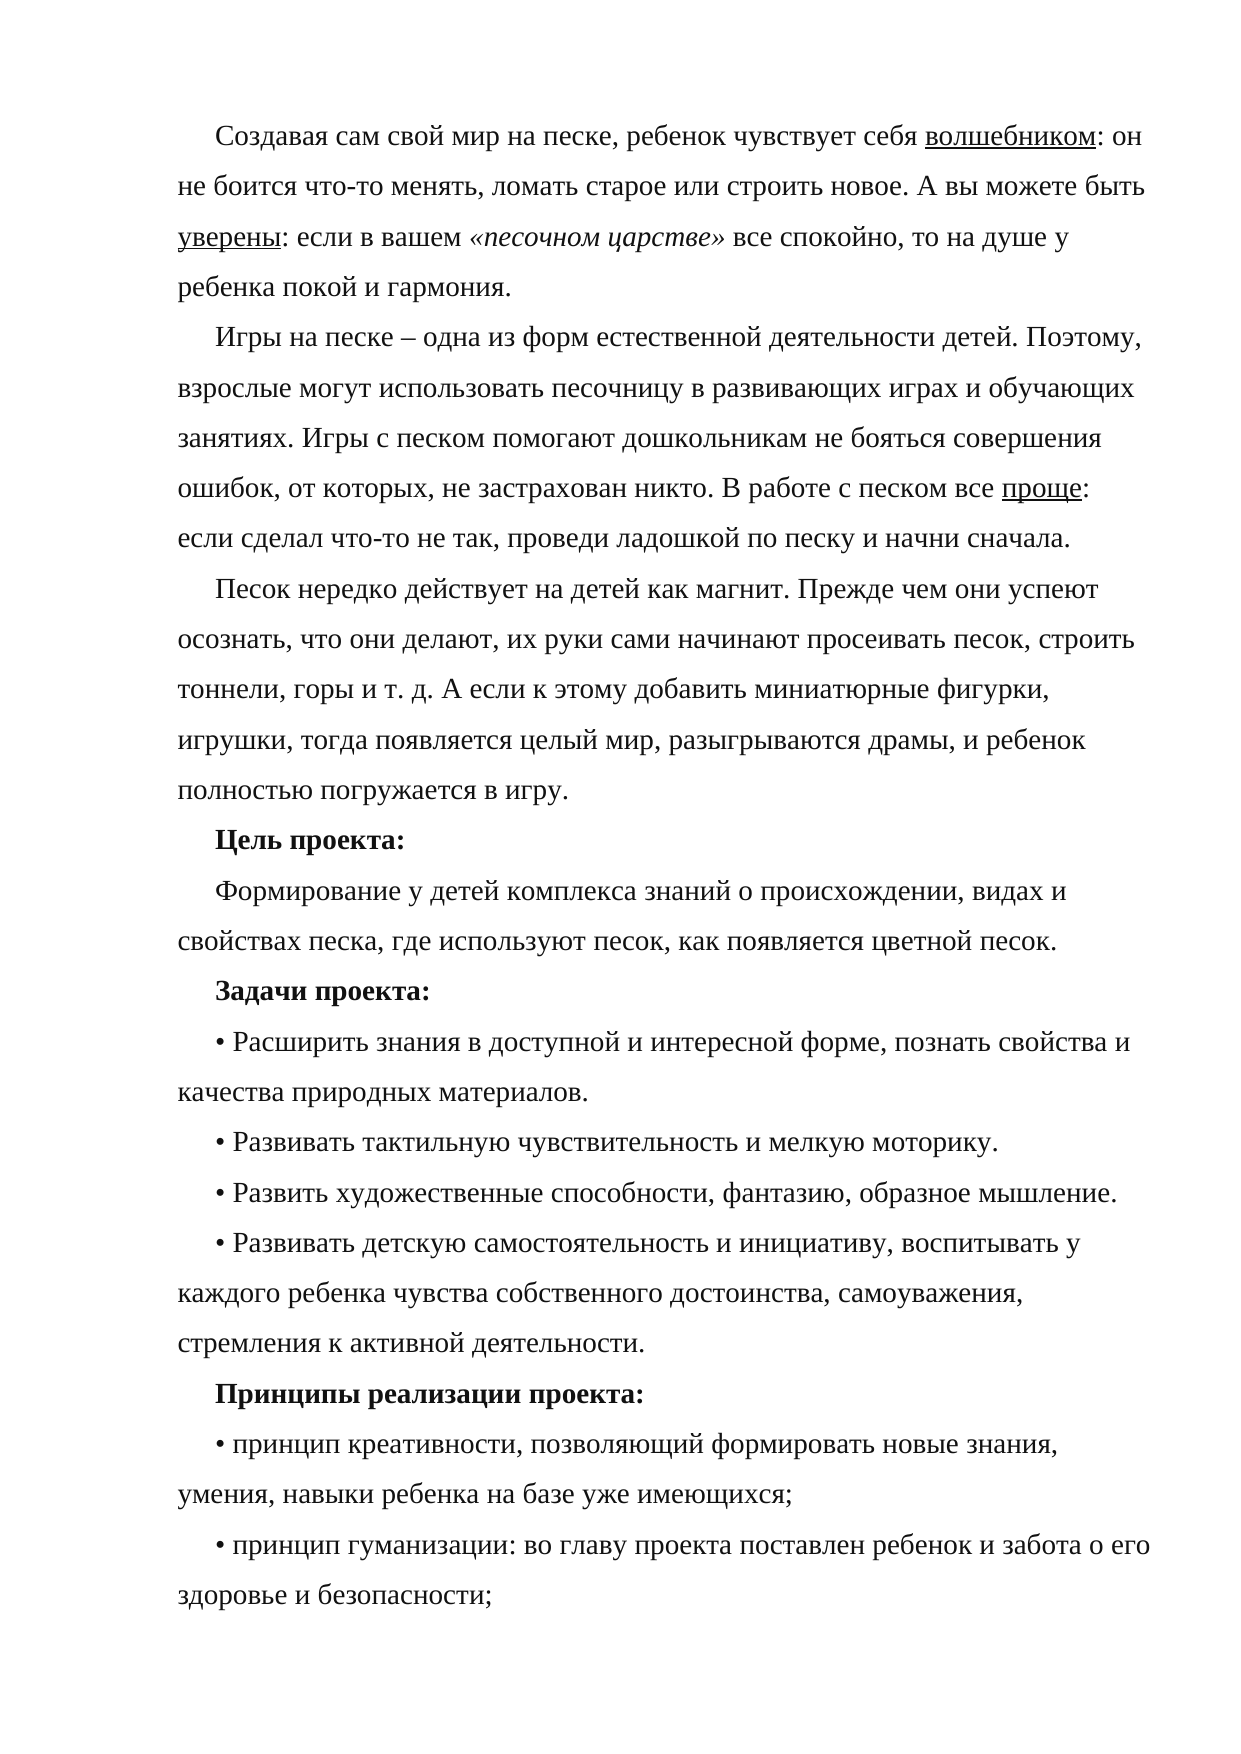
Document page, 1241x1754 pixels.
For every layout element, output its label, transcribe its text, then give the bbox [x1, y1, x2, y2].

text • Развить художественные способности, фантазию, образное мышление. [177, 1175, 1152, 1208]
text Цель проекта: [177, 822, 1152, 856]
text Принципы реализации проекта: [177, 1376, 1152, 1409]
text • Развивать тактильную чувствительность и мелкую моторику. [177, 1124, 1152, 1158]
text Создавая сам свой мир на песке, ребенок чувствует себя волшебником: он не боится что-то менять, ломать старое или строить новое. А вы можете быть уверены: если в вашем «песочном царстве» все спокойно, то на душе у ребенка покой и гармония. [177, 118, 1152, 303]
text Игры на песке – одна из форм естественной деятельности детей. Поэтому, взрослые могут использовать песочницу в развивающих играх и обучающих занятиях. Игры с песком помогают дошкольникам не бояться совершения ошибок, от которых, не застрахован никто. В работе с песком все проще: если сделал что-то не так, проведи ладошкой по песку и начни сначала. [177, 319, 1152, 554]
text Формирование у детей комплекса знаний о происхождении, видах и свойствах песка, где используют песок, как появляется цветной песок. [177, 873, 1152, 957]
text • принцип креативности, позволяющий формировать новые знания, умения, навыки ребенка на базе уже имеющихся; [177, 1426, 1152, 1510]
text Песок нередко действует на детей как магнит. Прежде чем они успеют осознать, что они делают, их руки сами начинают просеивать песок, строить тоннели, горы и т. д. А если к этому добавить миниатюрные фигурки, игрушки, тогда появляется целый мир, разыгрываются драмы, и ребенок полностью погружается в игру. [177, 571, 1152, 806]
text • принцип гуманизации: во главу проекта поставлен ребенок и забота о его здоровье и безопасности; [177, 1527, 1152, 1611]
text • Расширить знания в доступной и интересной форме, познать свойства и качества природных материалов. [177, 1024, 1152, 1108]
text Задачи проекта: [177, 973, 1152, 1007]
text • Развивать детскую самостоятельность и инициативу, воспитывать у каждого ребенка чувства собственного достоинства, самоуважения, стремления к активной деятельности. [177, 1225, 1152, 1359]
